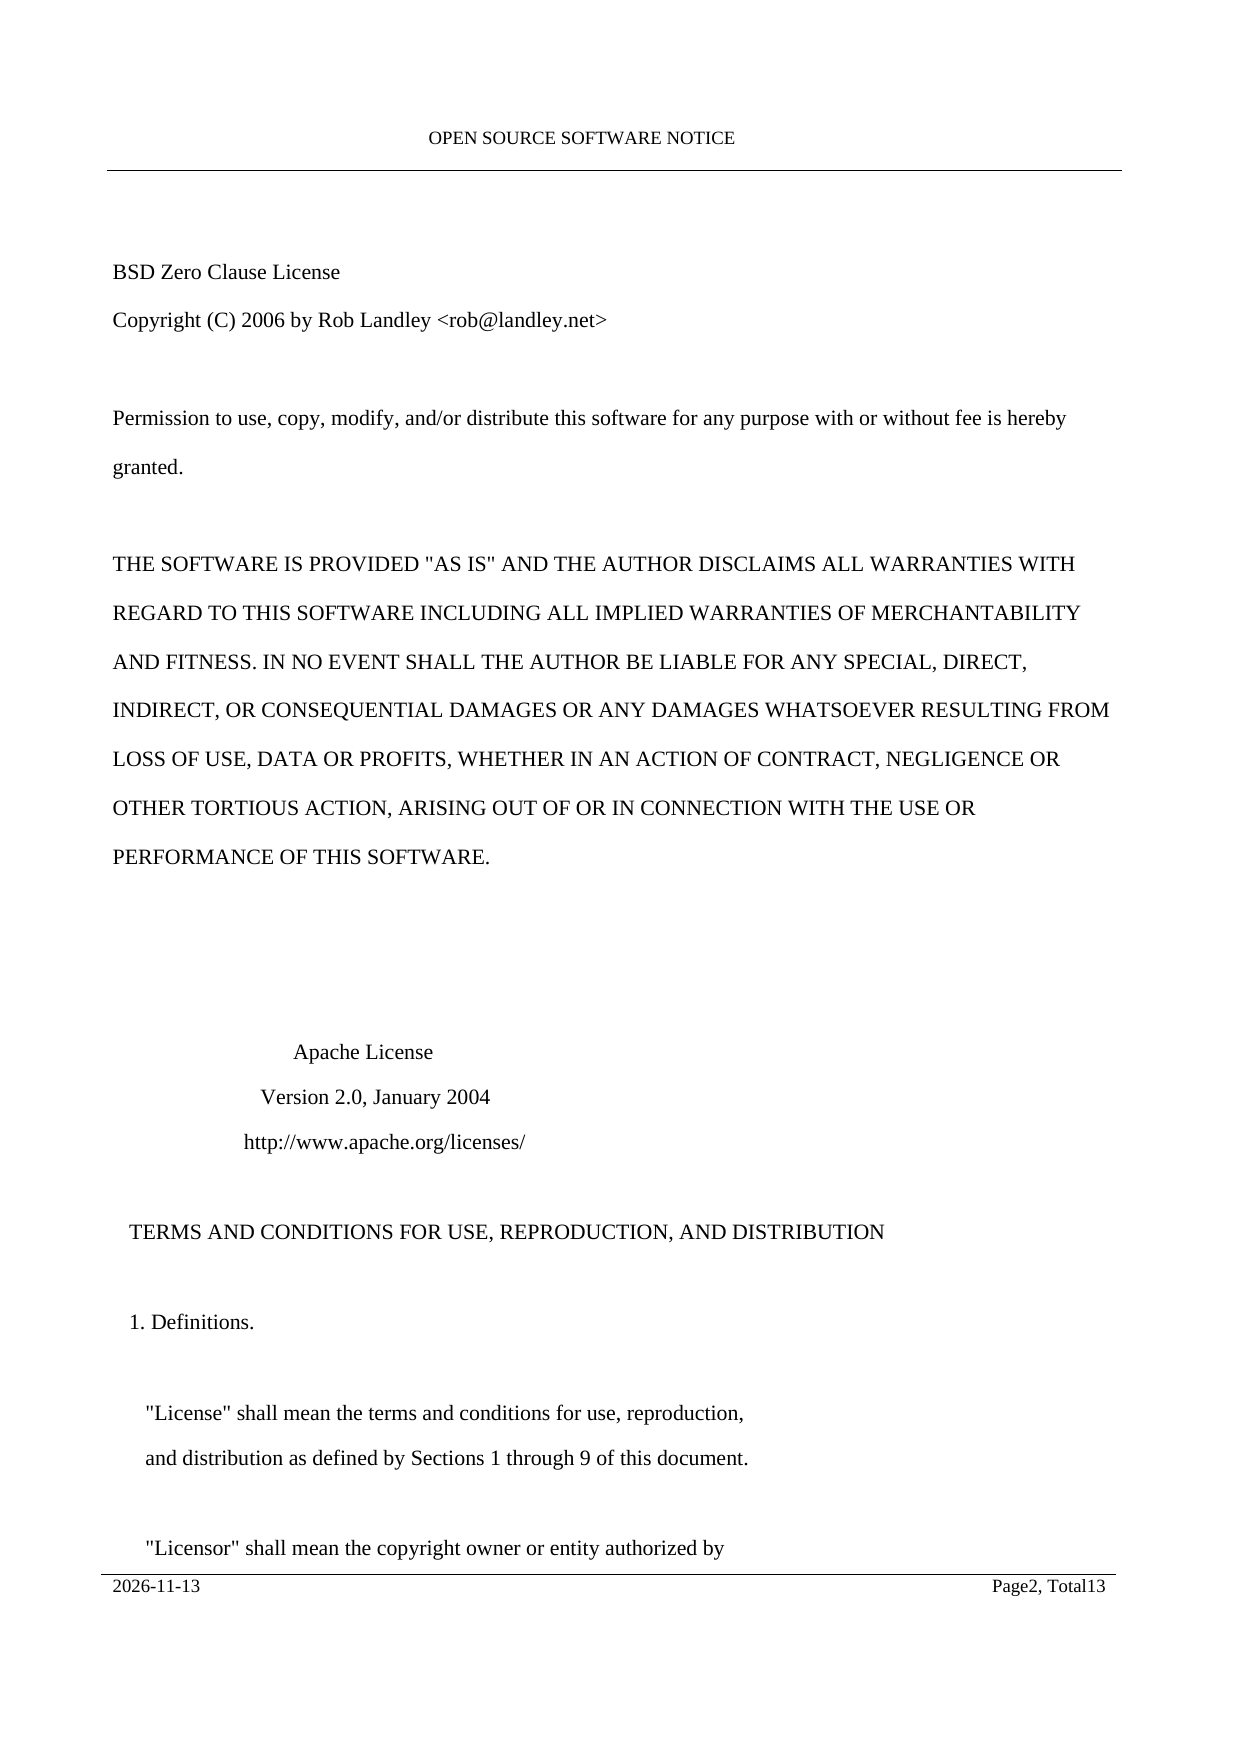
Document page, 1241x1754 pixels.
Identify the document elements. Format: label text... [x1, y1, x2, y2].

text "License" shall mean the terms and conditions for use, reproduction, [112, 1396, 1128, 1428]
text Version 2.0, January 2004 [112, 1080, 1128, 1113]
text Apache License [112, 1035, 1128, 1068]
text and distribution as defined by Sections 1 through 9 of this document. [112, 1441, 1128, 1473]
text 1. Definitions. [112, 1306, 1128, 1338]
text TERMS AND CONDITIONS FOR USE, REPRODUCTION, AND DISTRIBUTION [112, 1216, 1128, 1248]
text http://www.apache.org/licenses/ [112, 1125, 1128, 1158]
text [112, 206, 1128, 1019]
text "Licensor" shall mean the copyright owner or entity authorized by [112, 1531, 1128, 1564]
